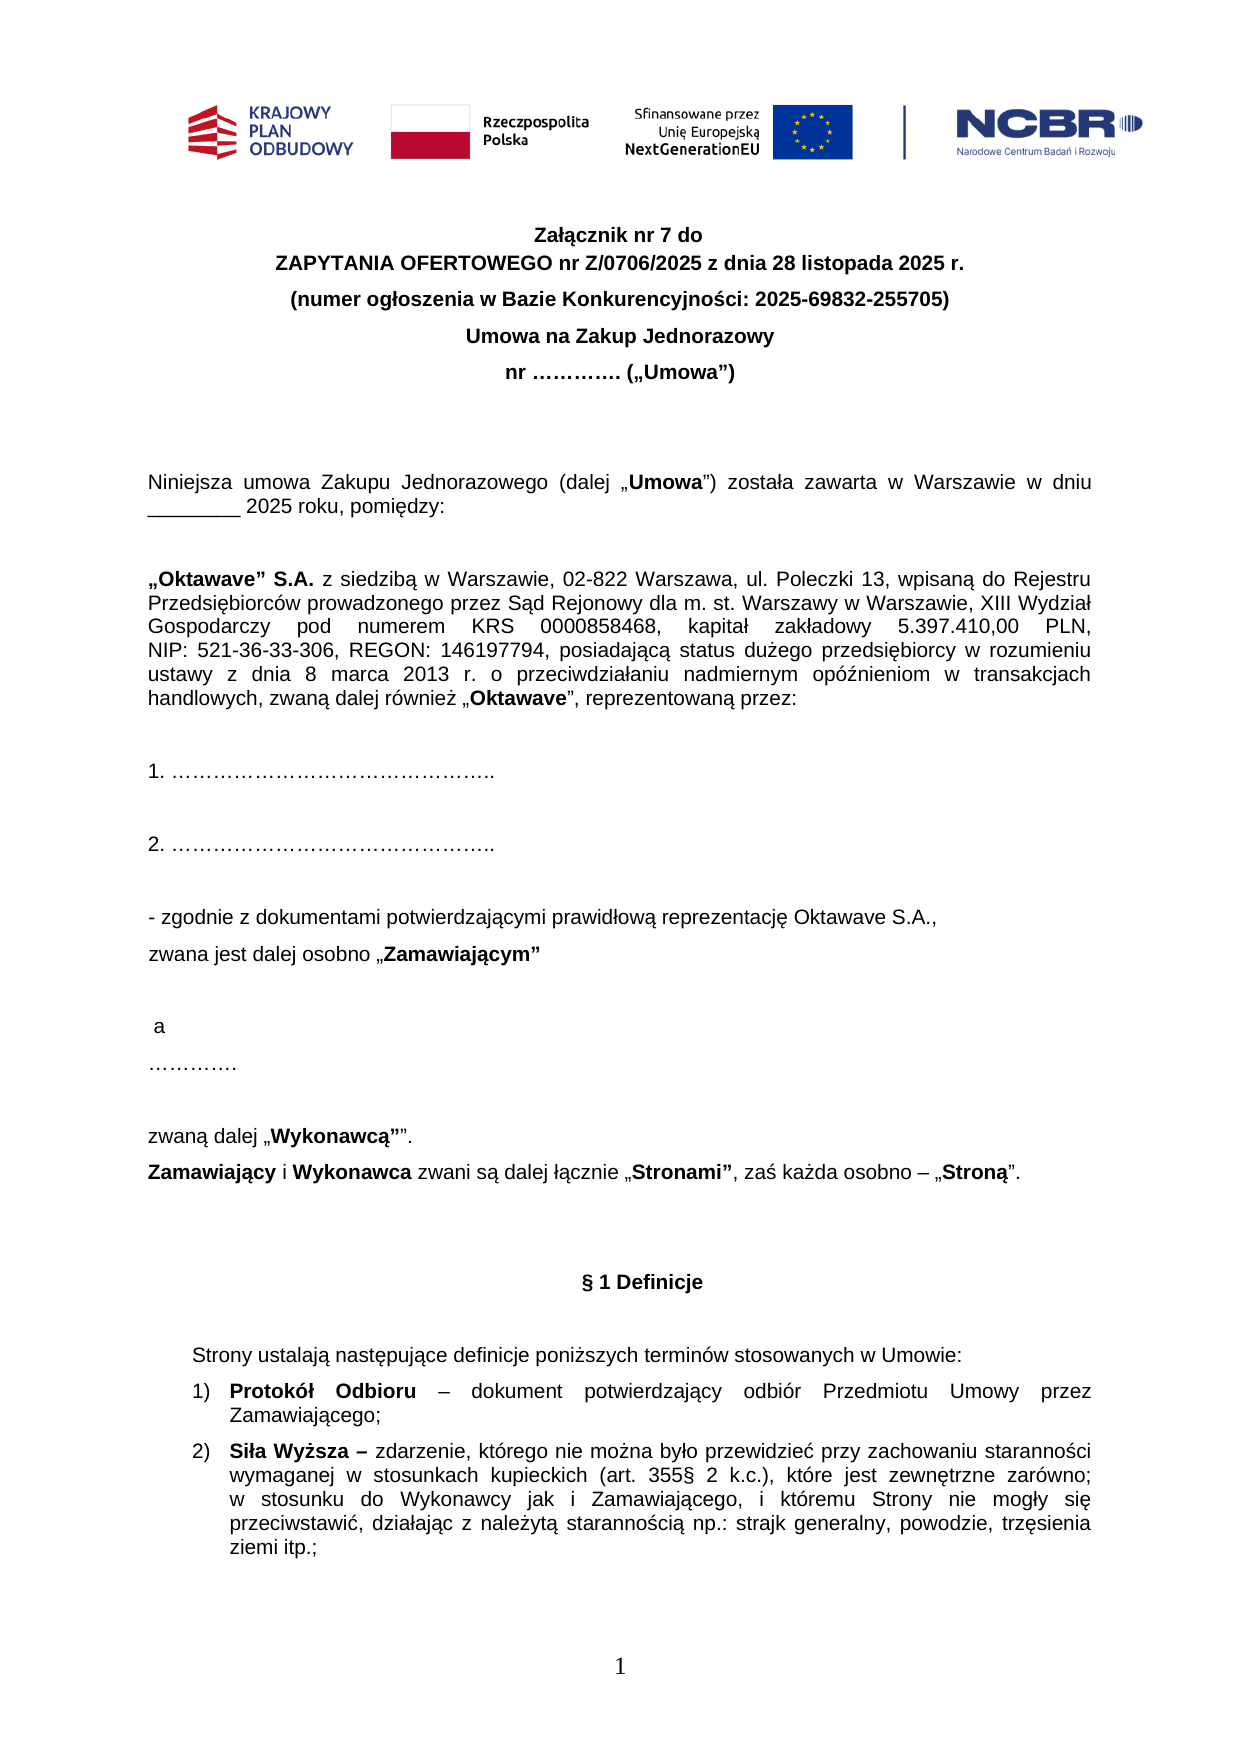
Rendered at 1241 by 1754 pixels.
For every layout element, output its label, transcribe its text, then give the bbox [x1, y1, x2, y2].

text …………. [148, 1051, 1093, 1075]
subtitle § 1 Definicje [192, 1269, 1093, 1293]
text „Oktawave” S.A. z siedzibą w Warszawie, 02-822 Warszawa, ul. Poleczki 13, wpisaną do Rejestru Przedsiębiorców prowadzonego przez Sąd Rejonowy dla m. st. Warszawy w Warszawie, XIII Wydział Gospodarczy pod numerem KRS 0000858468, kapitał zakładowy 5.397.410,00 PLN, NIP: 521-36-33-306, REGON: 146197794, posiadającą status dużego przedsiębiorcy w rozumieniu ustawy z dnia 8 marca 2013 r. o przeciwdziałaniu nadmiernym opóźnieniom w transakcjach handlowych, zwaną dalej również „Oktawave”, reprezentowaną przez: [148, 566, 1093, 710]
text a [148, 1014, 1093, 1038]
text zwaną dalej „Wykonawcą””. [148, 1124, 1093, 1148]
title Umowa na Zakup Jednorazowy [148, 324, 1093, 348]
text 2. ……………………………………….. [148, 832, 1093, 856]
text Strony ustalają następujące definicje poniższych terminów stosowanych w Umowie: [192, 1342, 1093, 1366]
text Niniejsza umowa Zakupu Jednorazowego (dalej „Umowa”) została zawarta w Warszawie w dniu ________ 2025 roku, pomiędzy: [148, 469, 1093, 517]
title nr …………. („Umowa”) [148, 360, 1093, 384]
list Siła Wyższa – zdarzenie, którego nie można było przewidzieć przy zachowaniu staranności wymaganej w stosunkach kupieckich (art. 355§ 2 k.c.), które jest zewnętrzne zarówno; w stosunku do Wykonawcy jak i Zamawiającego, i któremu Strony nie mogły się przeciwstawić, działając z należytą starannością np.: strajk generalny, powodzie, trzęsienia ziemi itp.; [192, 1439, 1093, 1559]
title (numer ogłoszenia w Bazie Konkurencyjności: 2025-69832-255705) [148, 287, 1093, 311]
text Zamawiający i Wykonawca zwani są dalej łącznie „Stronami”, zaś każda osobno – „Stroną”. [148, 1160, 1093, 1184]
text - zgodnie z dokumentami potwierdzającymi prawidłową reprezentację Oktawave S.A., [148, 905, 1093, 929]
text zwana jest dalej osobno „Zamawiającym” [148, 941, 1093, 965]
text 1. ……………………………………….. [148, 759, 1093, 783]
picture [147, 73, 1222, 187]
text Załącznik nr 7 do [148, 223, 1089, 247]
list Protokół Odbioru – dokument potwierdzający odbiór Przedmiotu Umowy przez Zamawiającego; [192, 1379, 1093, 1427]
title ZAPYTANIA OFERTOWEGO nr Z/0706/2025 z dnia 28 listopada 2025 r. [148, 251, 1093, 275]
